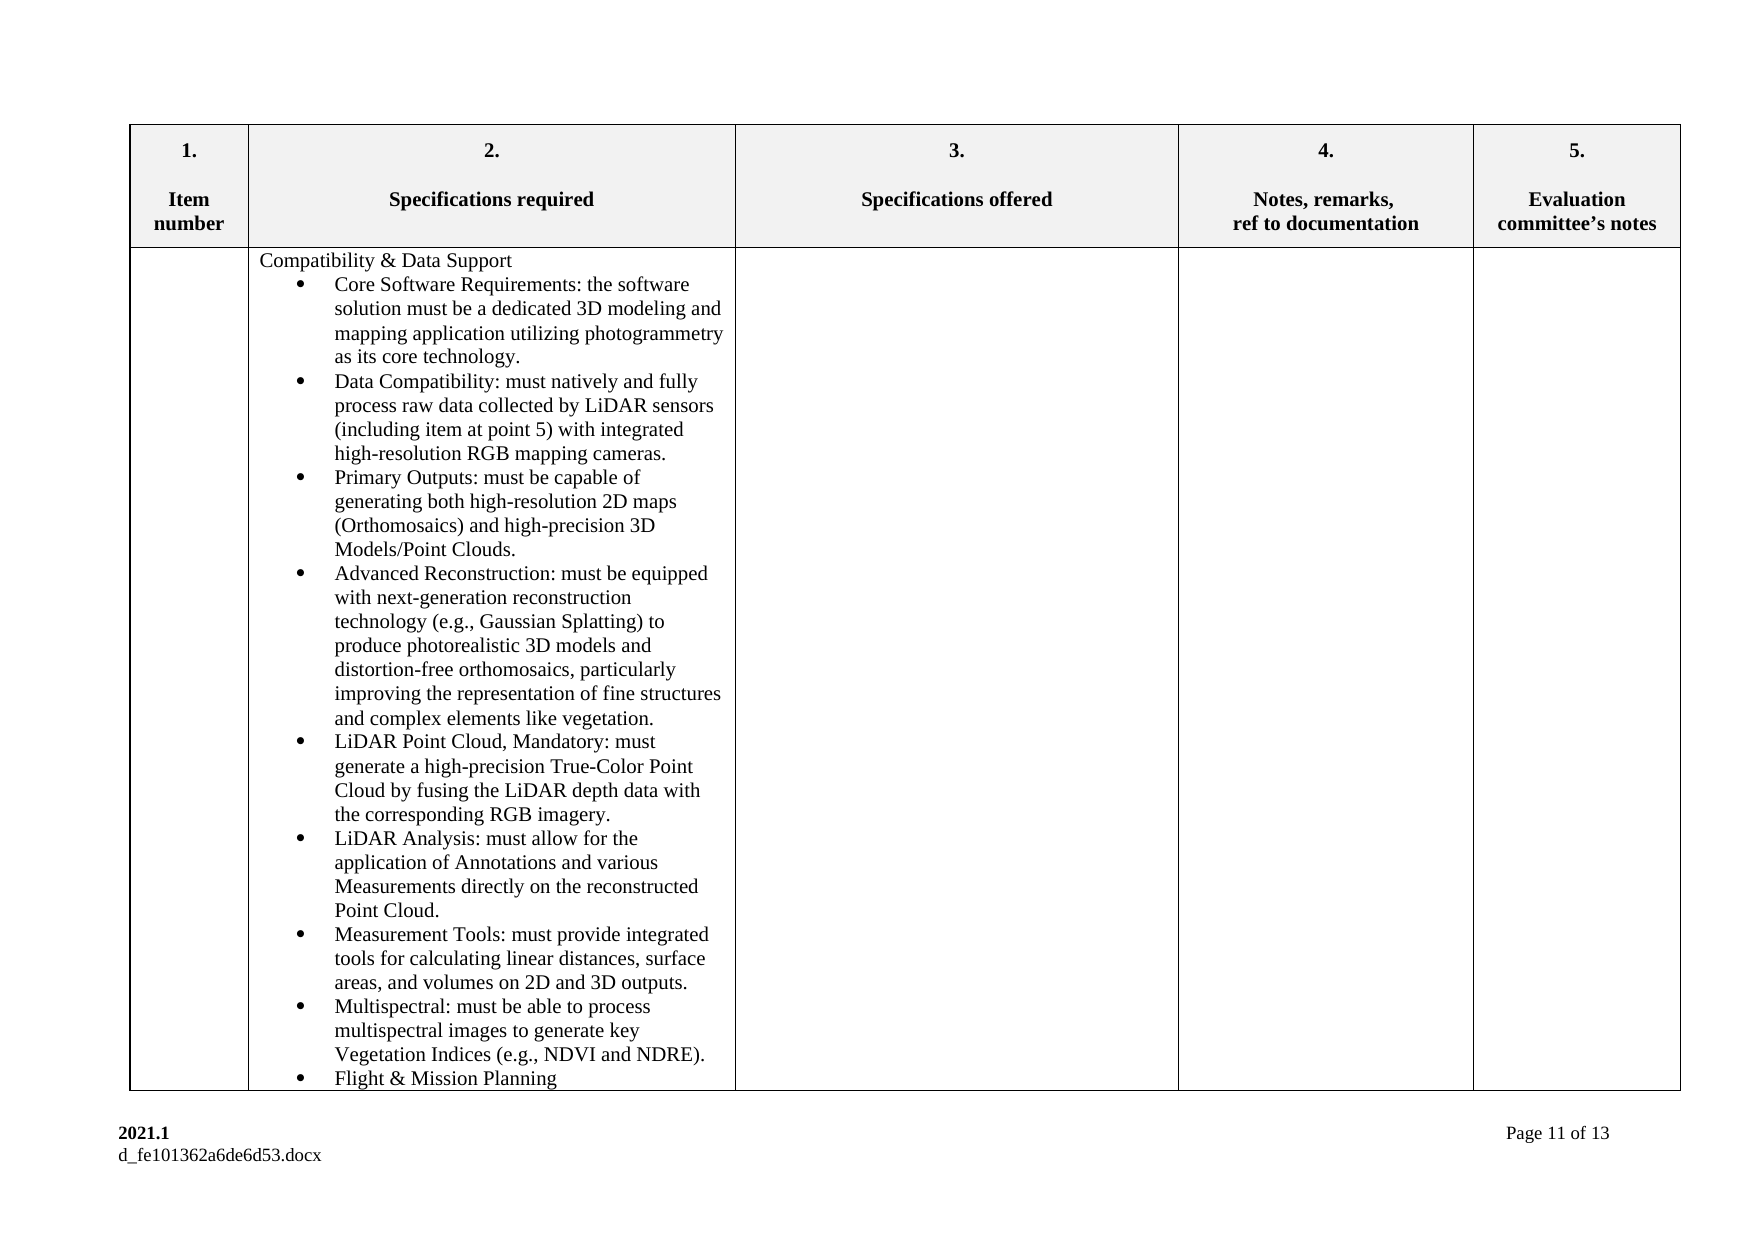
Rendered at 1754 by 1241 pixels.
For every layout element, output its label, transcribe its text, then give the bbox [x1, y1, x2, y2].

table_header 4. Notes, remarks, ref to documentation [1179, 125, 1473, 247]
table_cell [1179, 248, 1473, 1090]
table_header 2. Specifications required [249, 125, 735, 247]
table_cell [249, 248, 735, 1090]
table_cell [736, 248, 1178, 1090]
table_cell [1474, 248, 1680, 1090]
table_header 3. Specifications offered [736, 125, 1178, 247]
table_cell 6 [131, 248, 248, 1090]
table_header 1. Item number [131, 125, 248, 247]
table_header 5. Evaluation committee’s notes [1474, 125, 1680, 247]
